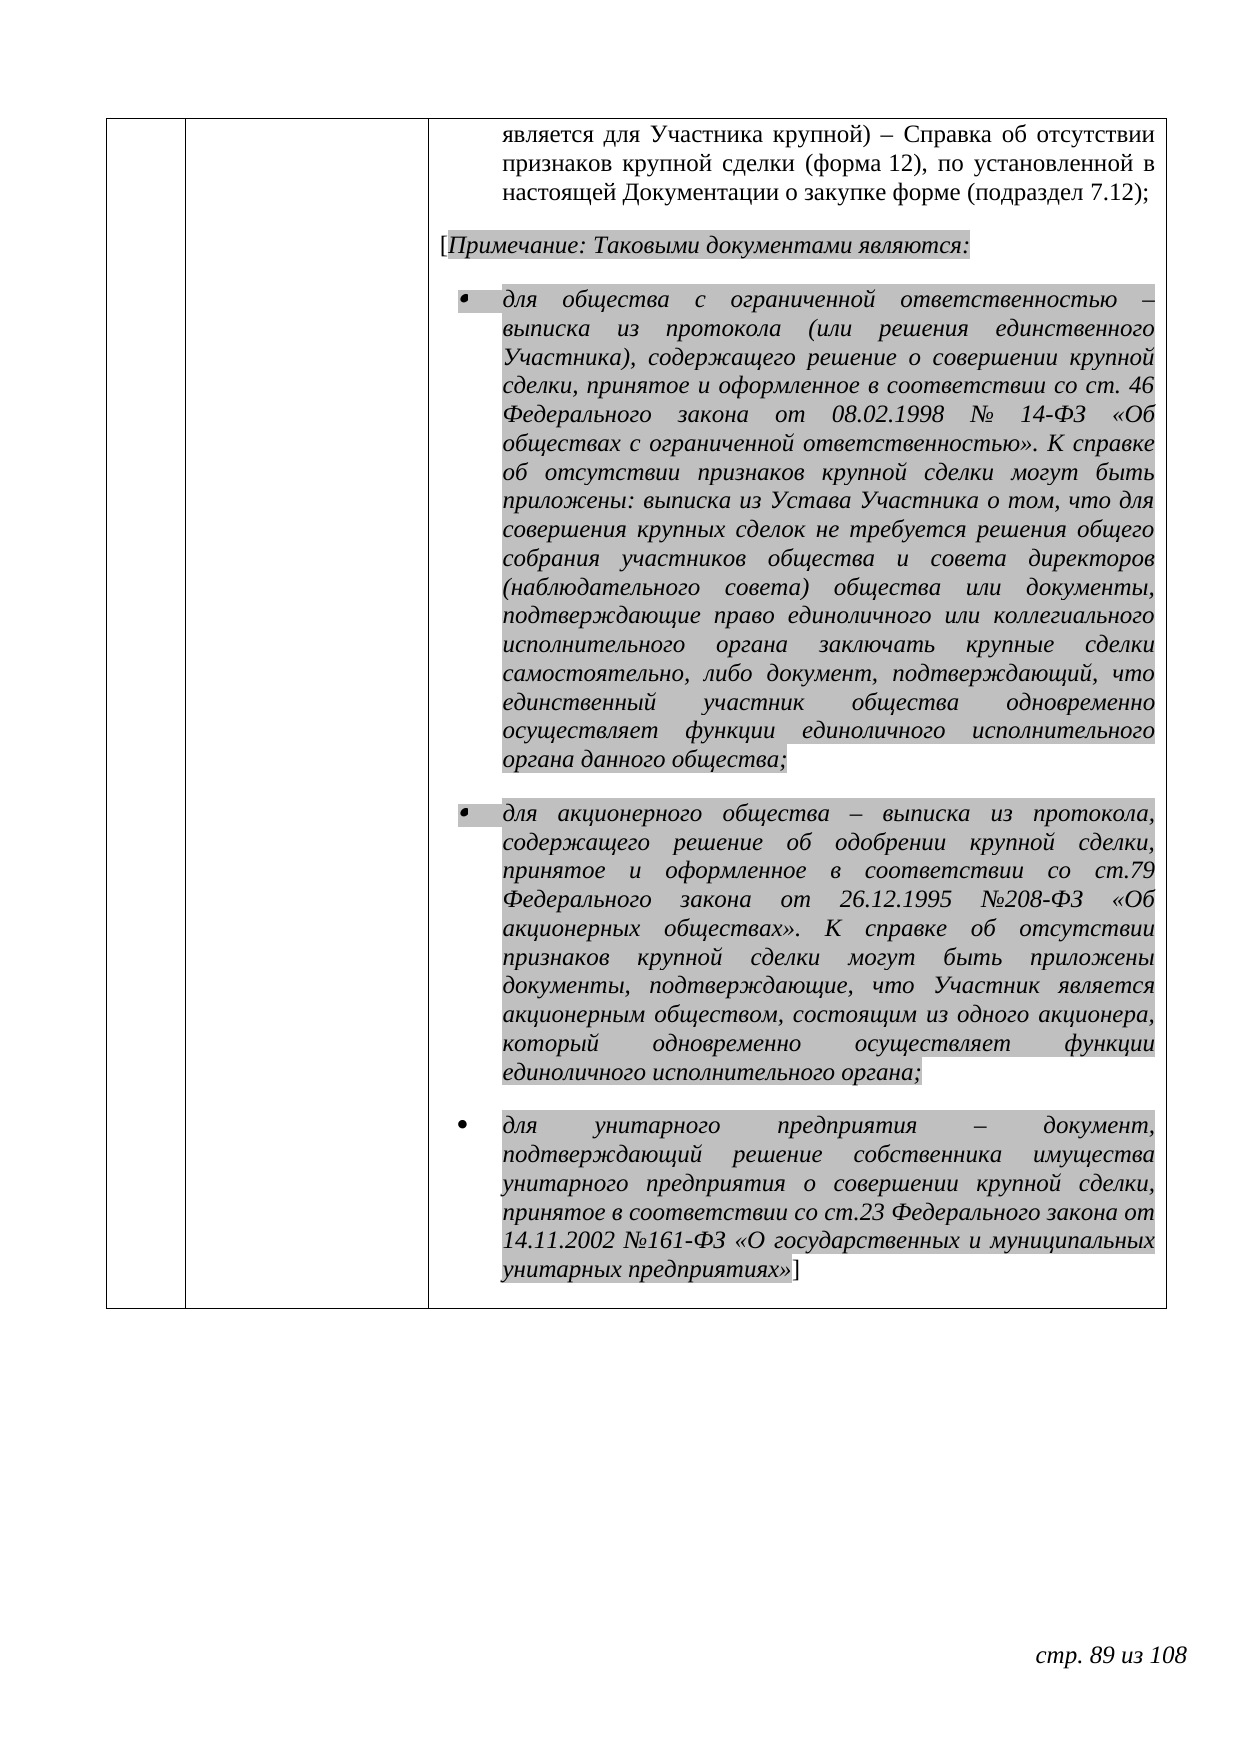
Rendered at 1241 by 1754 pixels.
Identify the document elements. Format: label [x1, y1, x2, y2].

table_cell [107, 119, 185, 1308]
table_cell [429, 119, 1166, 1308]
table_cell [186, 119, 428, 1308]
